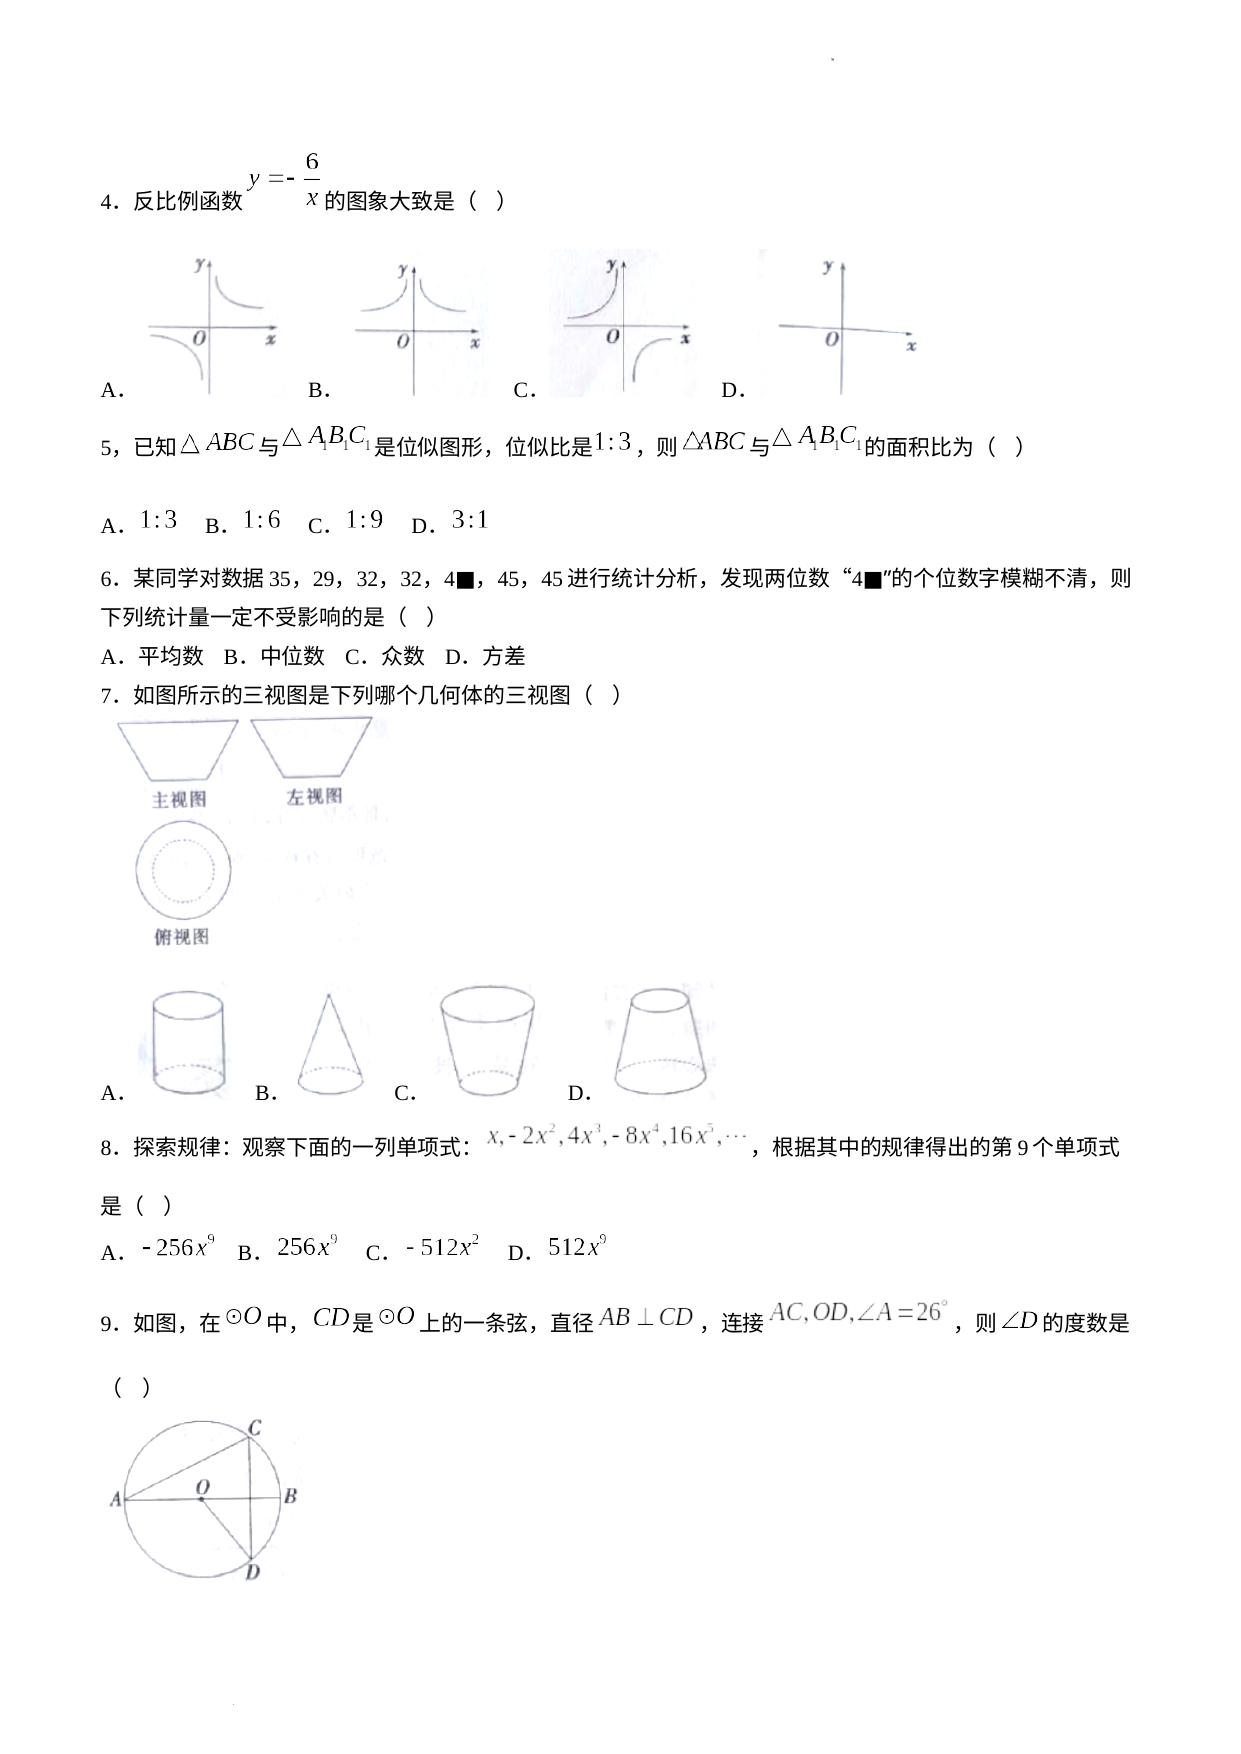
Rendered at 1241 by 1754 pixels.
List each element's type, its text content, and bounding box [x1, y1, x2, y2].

text 5，已知与是位似图形，位似比是，则与的面积比为（ ） [100, 418, 1140, 483]
picture [430, 981, 542, 1100]
picture [100, 715, 389, 952]
picture [100, 1409, 303, 1587]
text A． B． C． D． [100, 1228, 1140, 1293]
picture [758, 249, 927, 397]
text A．平均数 B．中位数 C．众数 D．方差 [100, 638, 1140, 671]
picture [138, 249, 288, 397]
text 4．反比例函数的图象大致是（ ） [100, 146, 1140, 243]
text 8．探索规律：观察下面的一列单项式：，根据其中的规律得出的第9个单项式是（ ） [100, 1117, 1140, 1221]
picture [138, 981, 231, 1100]
picture [549, 249, 697, 397]
picture [605, 981, 716, 1100]
text A． B． C． D． [100, 489, 1140, 554]
picture [344, 249, 489, 397]
text 7．如图所示的三视图是下列哪个几何体的三视图（ ） [100, 677, 1140, 710]
text 9．如图，在中，是上的一条弦，直径，连接，则的度数是（ ） [100, 1299, 1140, 1403]
text 6．某同学对数据35，29，32，32，4■，45，45进行统计分析，发现两位数“4■”的个位数字模糊不清，则下列统计量一定不受影响的是（ ） [100, 561, 1140, 632]
picture [291, 981, 370, 1100]
